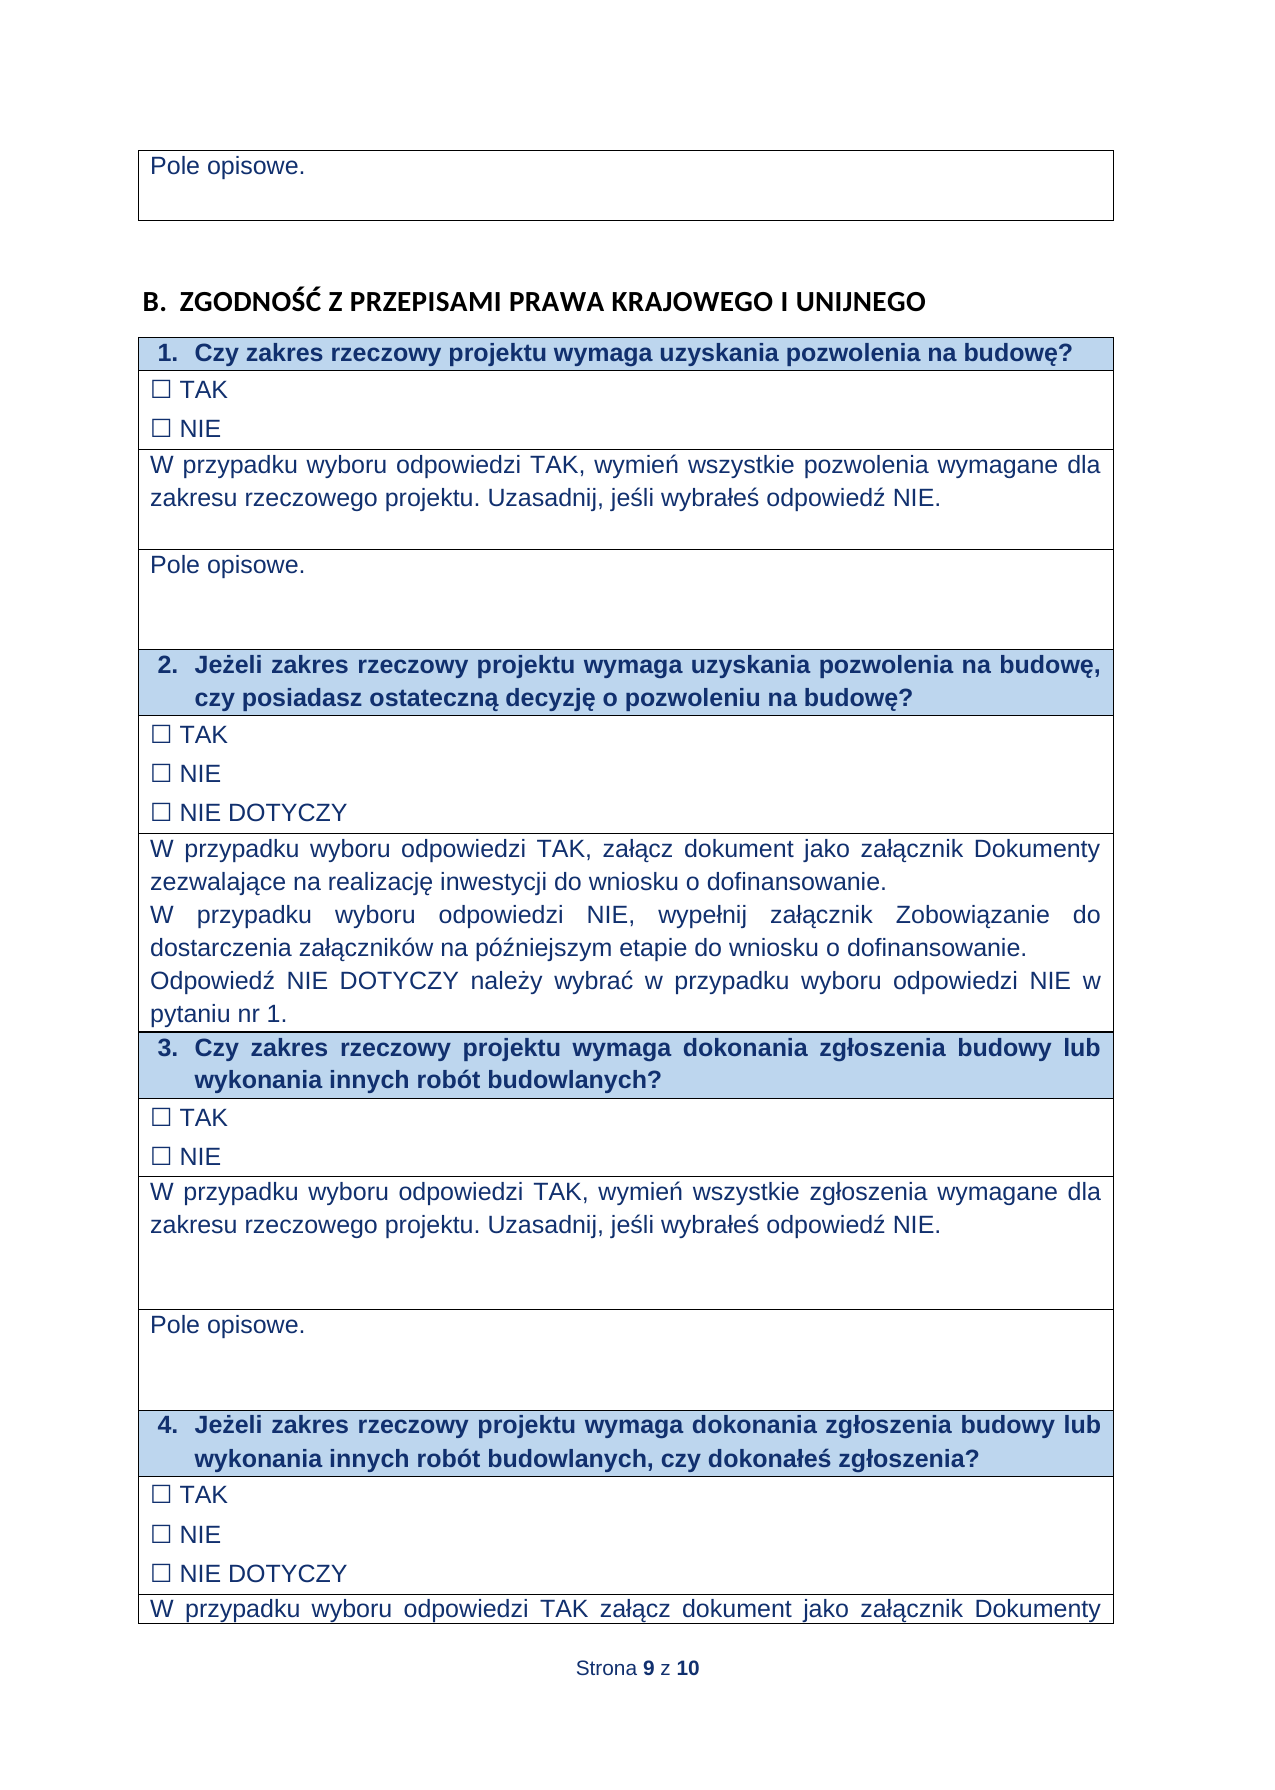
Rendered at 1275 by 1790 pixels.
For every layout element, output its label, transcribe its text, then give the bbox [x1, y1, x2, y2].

table_cell W przypadku wyboru odpowiedzi TAK, wymień wszystkie zgłoszenia wymagane dla zakresu rzeczowego projektu. Uzasadnij, jeśli wybrałeś odpowiedź NIE. [139, 1177, 1113, 1309]
table_cell W przypadku wyboru odpowiedzi TAK, załącz dokument jako załącznik Dokumenty zezwalające na realizację inwestycji do wniosku o dofinansowanie. W przypadku wyboru odpowiedzi NIE, wypełnij załącznik Zobowiązanie do dostarczenia załączników na późniejszym etapie do wniosku o dofinansowanie. Odpowiedź NIE DOTYCZY należy wybrać w przypadku wyboru odpowiedzi NIE w pytaniu nr 1. [139, 834, 1113, 1031]
table_cell ☐ TAK ☐ NIE ☐ NIE DOTYCZY [139, 1477, 1113, 1593]
table_cell ☐ TAK ☐ NIE [139, 1099, 1113, 1176]
table_header Czy zakres rzeczowy projektu wymaga uzyskania pozwolenia na budowę? [139, 338, 1113, 370]
table_cell W przypadku wyboru odpowiedzi TAK, wymień wszystkie pozwolenia wymagane dla zakresu rzeczowego projektu. Uzasadnij, jeśli wybrałeś odpowiedź NIE. [139, 450, 1113, 549]
subtitle ZGODNOŚĆ Z PRZEPISAMI PRAWA KRAJOWEGO I UNIJNEGO [142, 283, 1125, 319]
table_cell Jeżeli zakres rzeczowy projektu wymaga uzyskania pozwolenia na budowę, czy posiadasz ostateczną decyzję o pozwoleniu na budowę? [139, 650, 1113, 715]
table_cell ☐ TAK ☐ NIE ☐ NIE DOTYCZY [139, 716, 1113, 833]
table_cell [139, 1595, 1113, 1623]
table_cell ☐ TAK ☐ NIE [139, 371, 1113, 448]
table_cell Jeżeli zakres rzeczowy projektu wymaga dokonania zgłoszenia budowy lub wykonania innych robót budowlanych, czy dokonałeś zgłoszenia? [139, 1411, 1113, 1476]
table_cell Pole opisowe. [139, 1310, 1113, 1409]
table_cell Czy zakres rzeczowy projektu wymaga dokonania zgłoszenia budowy lub wykonania innych robót budowlanych? [139, 1033, 1113, 1098]
table_cell Pole opisowe. [139, 550, 1113, 649]
table_cell Pole opisowe. [139, 151, 1113, 219]
